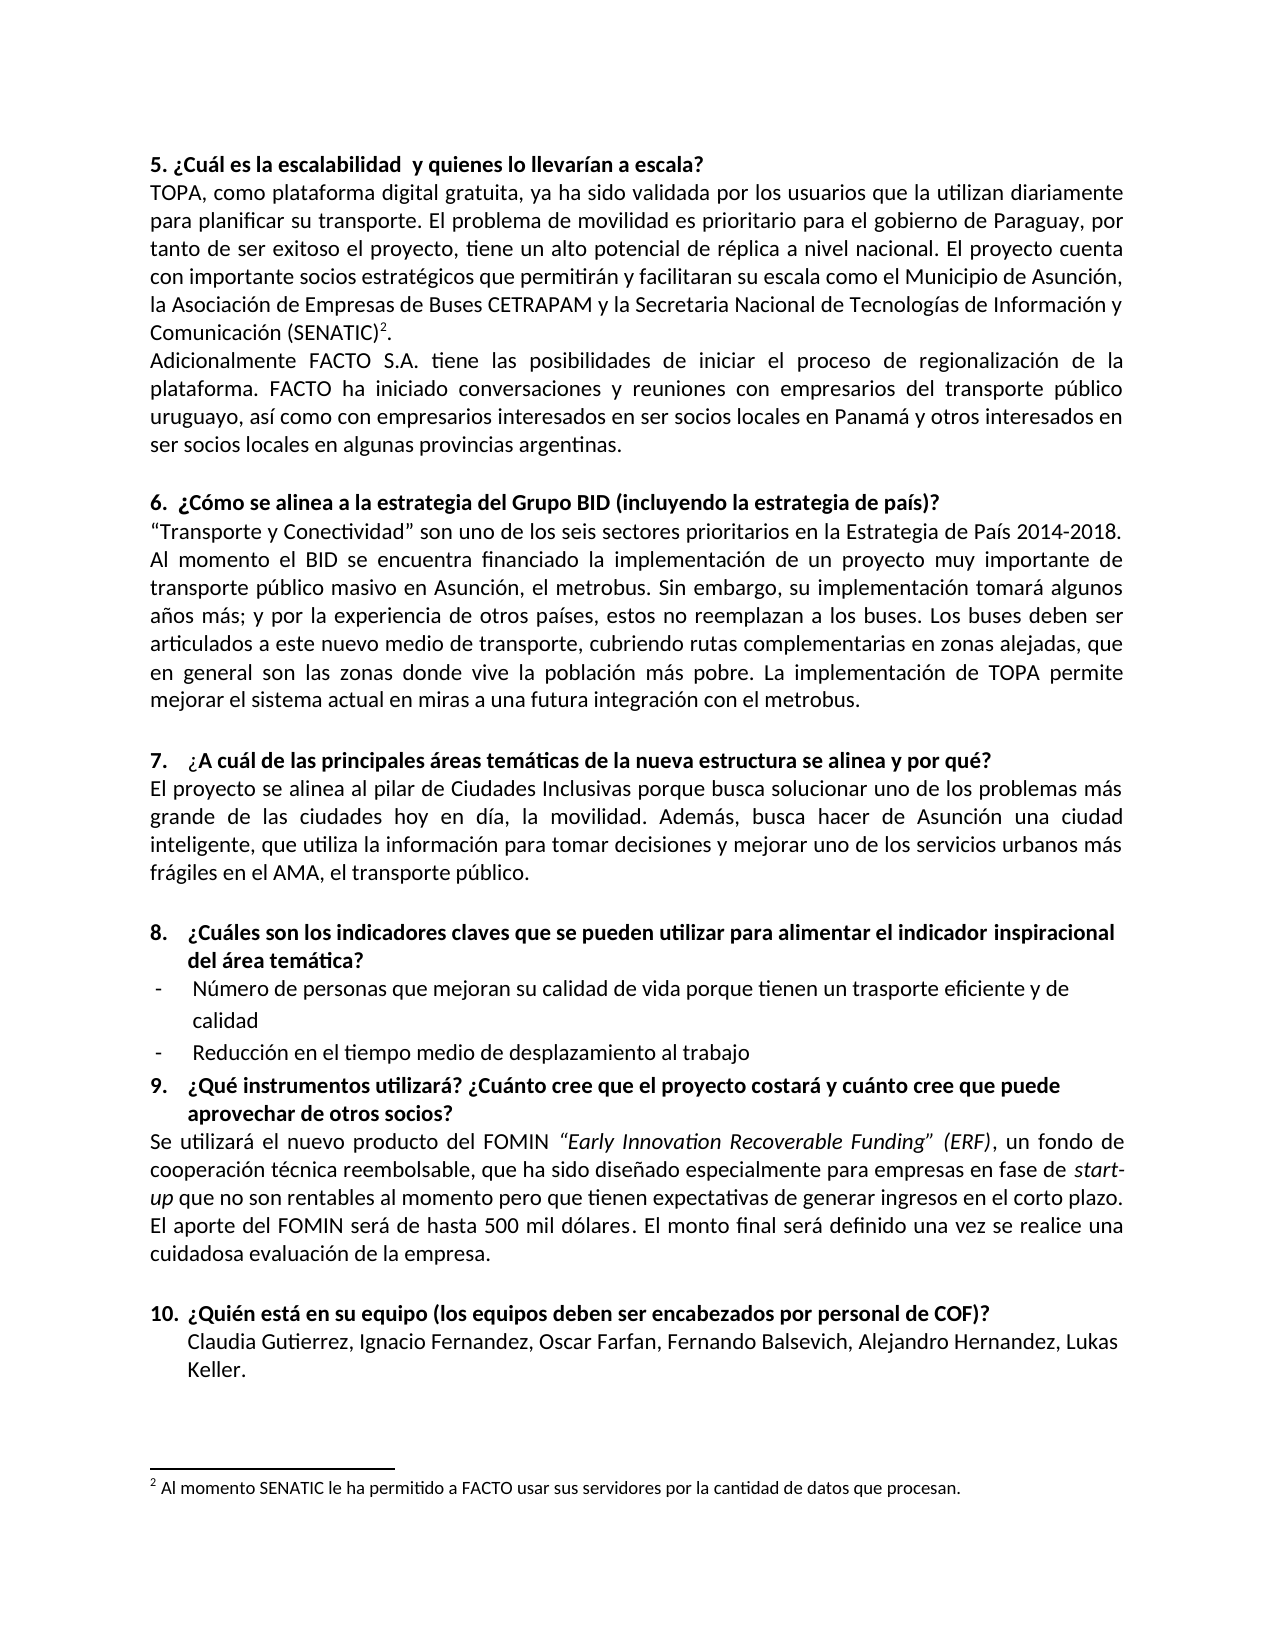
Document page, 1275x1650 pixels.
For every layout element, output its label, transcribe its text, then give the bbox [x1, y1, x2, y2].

list Número de personas que mejoran su calidad de vida porque tienen un trasporte eficiente y de calidad [155, 974, 1125, 1034]
text Se utilizará el nuevo producto del FOMIN “Early Innovation Recoverable Funding” (ERF), un fondo de cooperación técnica reembolsable, que ha sido diseñado especialmente para empresas en fase de start-up que no son rentables al momento pero que tienen expectativas de generar ingresos en el corto plazo. El aporte del FOMIN será de hasta 500 mil dólares. El monto final será definido una vez se realice una cuidadosa evaluación de la empresa. [150, 1127, 1125, 1267]
text 5. ¿Cuál es la escalabilidad y quienes lo llevarían a escala? [150, 150, 1125, 178]
text “Transporte y Conectividad” son uno de los seis sectores prioritarios en la Estrategia de País 2014-2018. Al momento el BID se encuentra financiado la implementación de un proyecto muy importante de transporte público masivo en Asunción, el metrobus. Sin embargo, su implementación tomará algunos años más; y por la experiencia de otros países, estos no reemplazan a los buses. Los buses deben ser articulados a este nuevo medio de transporte, cubriendo rutas complementarias en zonas alejadas, que en general son las zonas donde vive la población más pobre. La implementación de TOPA permite mejorar el sistema actual en miras a una futura integración con el metrobus. [150, 517, 1125, 714]
list ¿Qué instrumentos utilizará? ¿Cuánto cree que el proyecto costará y cuánto cree que puede aprovechar de otros socios? [150, 1071, 1125, 1127]
list Claudia Gutierrez, Ignacio Fernandez, Oscar Farfan, Fernando Balsevich, Alejandro Hernandez, Lukas Keller. [187, 1327, 1125, 1383]
text TOPA, como plataforma digital gratuita, ya ha sido validada por los usuarios que la utilizan diariamente para planificar su transporte. El problema de movilidad es prioritario para el gobierno de Paraguay, por tanto de ser exitoso el proyecto, tiene un alto potencial de réplica a nivel nacional. El proyecto cuenta con importante socios estratégicos que permitirán y facilitaran su escala como el Municipio de Asunción, la Asociación de Empresas de Buses CETRAPAM y la Secretaria Nacional de Tecnologías de Información y Comunicación (SENATIC). [150, 178, 1125, 346]
list ¿Cuáles son los indicadores claves que se pueden utilizar para alimentar el indicador inspiracional del área temática? [150, 918, 1125, 974]
list Reducción en el tiempo medio de desplazamiento al trabajo [155, 1038, 1125, 1067]
text Adicionalmente FACTO S.A. tiene las posibilidades de iniciar el proceso de regionalización de la plataforma. FACTO ha iniciado conversaciones y reuniones con empresarios del transporte público uruguayo, así como con empresarios interesados en ser socios locales en Panamá y otros interesados en ser socios locales en algunas provincias argentinas. [150, 346, 1125, 458]
list ¿A cuál de las principales áreas temáticas de la nueva estructura se alinea y por qué? [150, 746, 1125, 774]
list ¿Cómo se alinea a la estrategia del Grupo BID (incluyendo la estrategia de país)? [150, 486, 1125, 517]
list ¿Quién está en su equipo (los equipos deben ser encabezados por personal de COF)? [150, 1299, 1125, 1327]
text El proyecto se alinea al pilar de Ciudades Inclusivas porque busca solucionar uno de los problemas más grande de las ciudades hoy en día, la movilidad. Además, busca hacer de Asunción una ciudad inteligente, que utiliza la información para tomar decisiones y mejorar uno de los servicios urbanos más frágiles en el AMA, el transporte público. [150, 774, 1125, 886]
